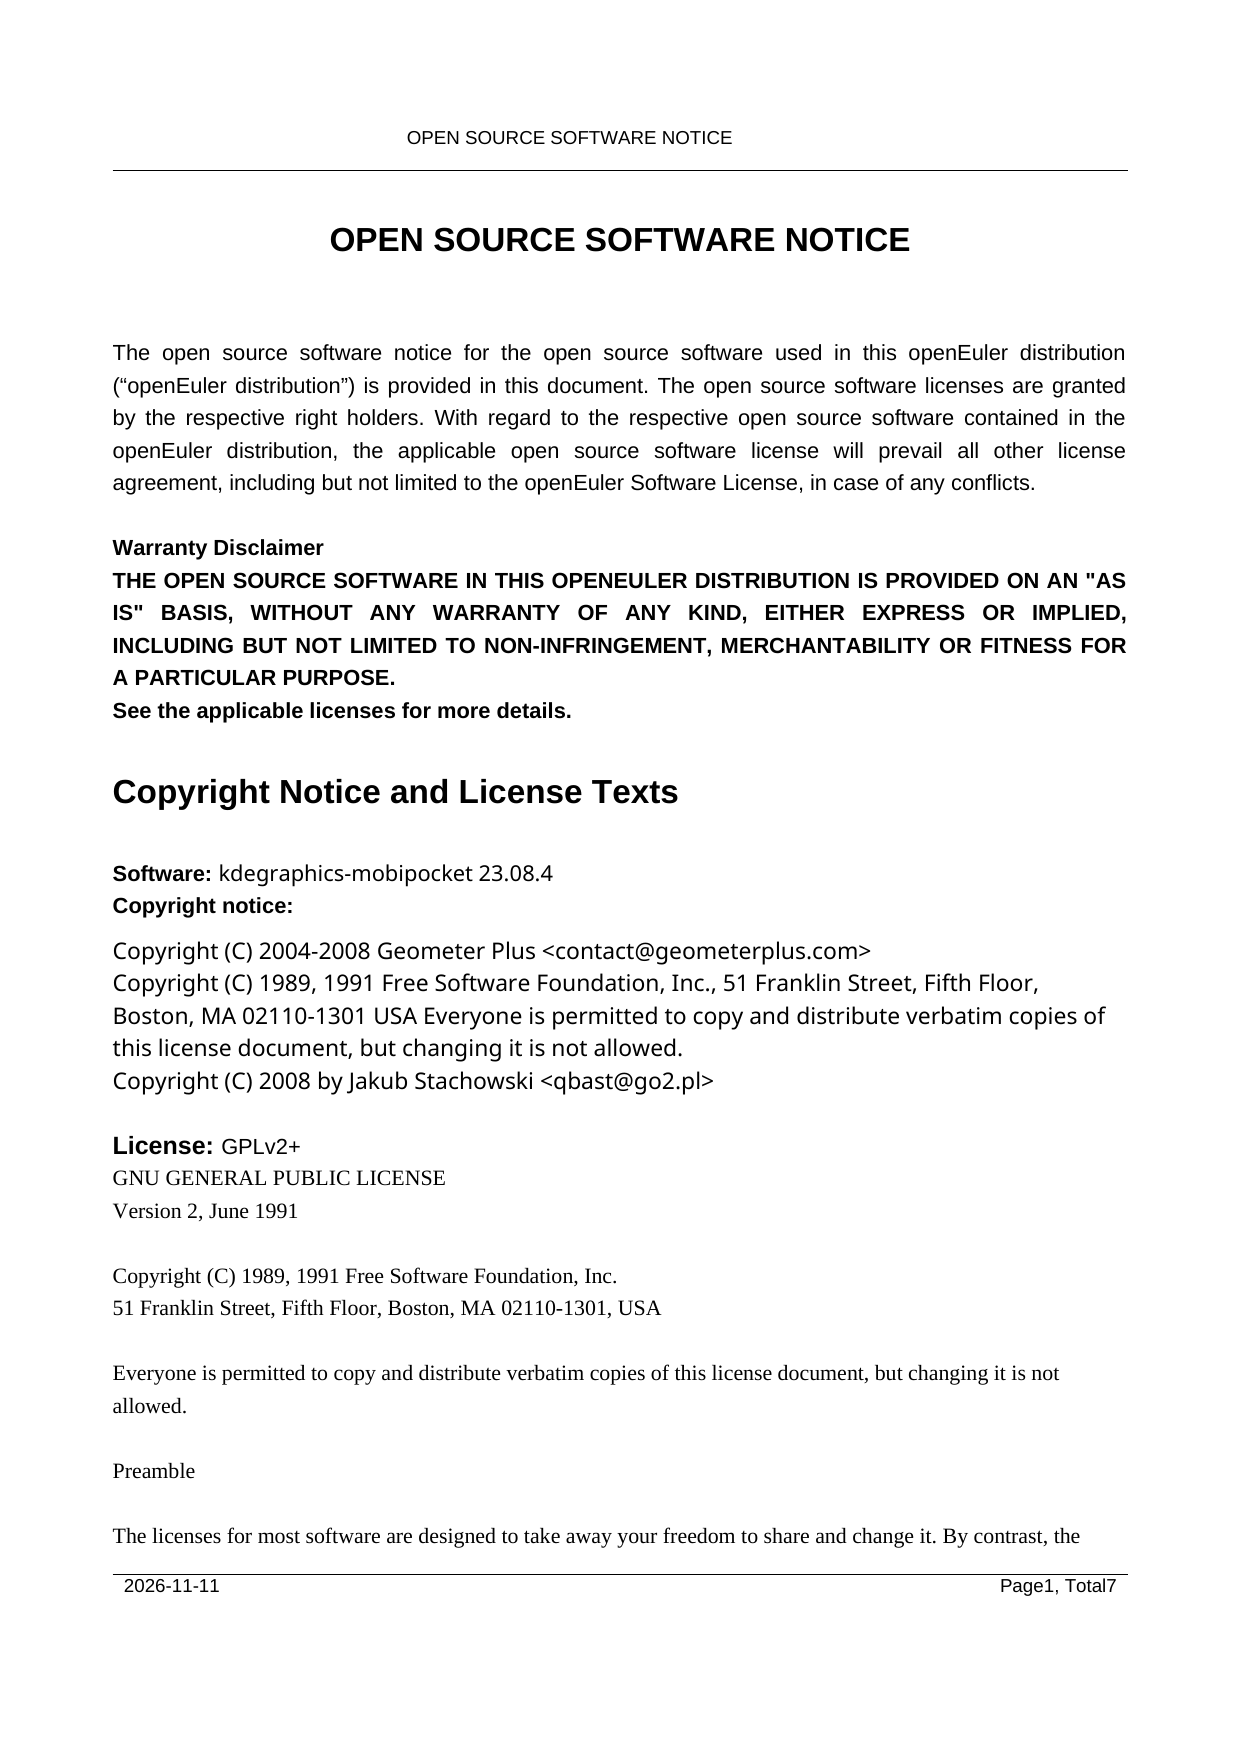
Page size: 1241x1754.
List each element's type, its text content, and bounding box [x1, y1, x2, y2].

text Warranty Disclaimer [112, 531, 1128, 564]
text OPEN SOURCE SOFTWARE NOTICE [112, 206, 1128, 271]
text The open source software notice for the open source software used in this openEuler distribution (“openEuler distribution”) is provided in this document. The open source software licenses are granted by the respective right holders. With regard to the respective open source software contained in the openEuler distribution, the applicable open source software license will prevail all other license agreement, including but not limited to the openEuler Software License, in case of any conflicts. [112, 336, 1128, 499]
text Copyright (C) 2004-2008 Geometer Plus <contact@geometerplus.com> Copyright (C) 1989, 1991 Free Software Foundation, Inc., 51 Franklin Street, Fifth Floor, Boston, MA 02110-1301 USA Everyone is permitted to copy and distribute verbatim copies of this license document, but changing it is not allowed. Copyright (C) 2008 by Jakub Stachowski <qbast@go2.pl> [112, 934, 1128, 1129]
text THE OPEN SOURCE SOFTWARE IN THIS OPENEULER DISTRIBUTION IS PROVIDED ON AN "AS IS" BASIS, WITHOUT ANY WARRANTY OF ANY KIND, EITHER EXPRESS OR IMPLIED, INCLUDING BUT NOT LIMITED TO NON-INFRINGEMENT, MERCHANTABILITY OR FITNESS FOR A PARTICULAR PURPOSE. See the applicable licenses for more details. [112, 564, 1128, 726]
title Software: kdegraphics-mobipocket 23.08.4 [112, 856, 1128, 889]
text Copyright notice: [112, 889, 1128, 921]
text Copyright Notice and License Texts [112, 759, 1128, 824]
text License: GPLv2+ [112, 1129, 1128, 1161]
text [112, 1161, 1128, 1551]
